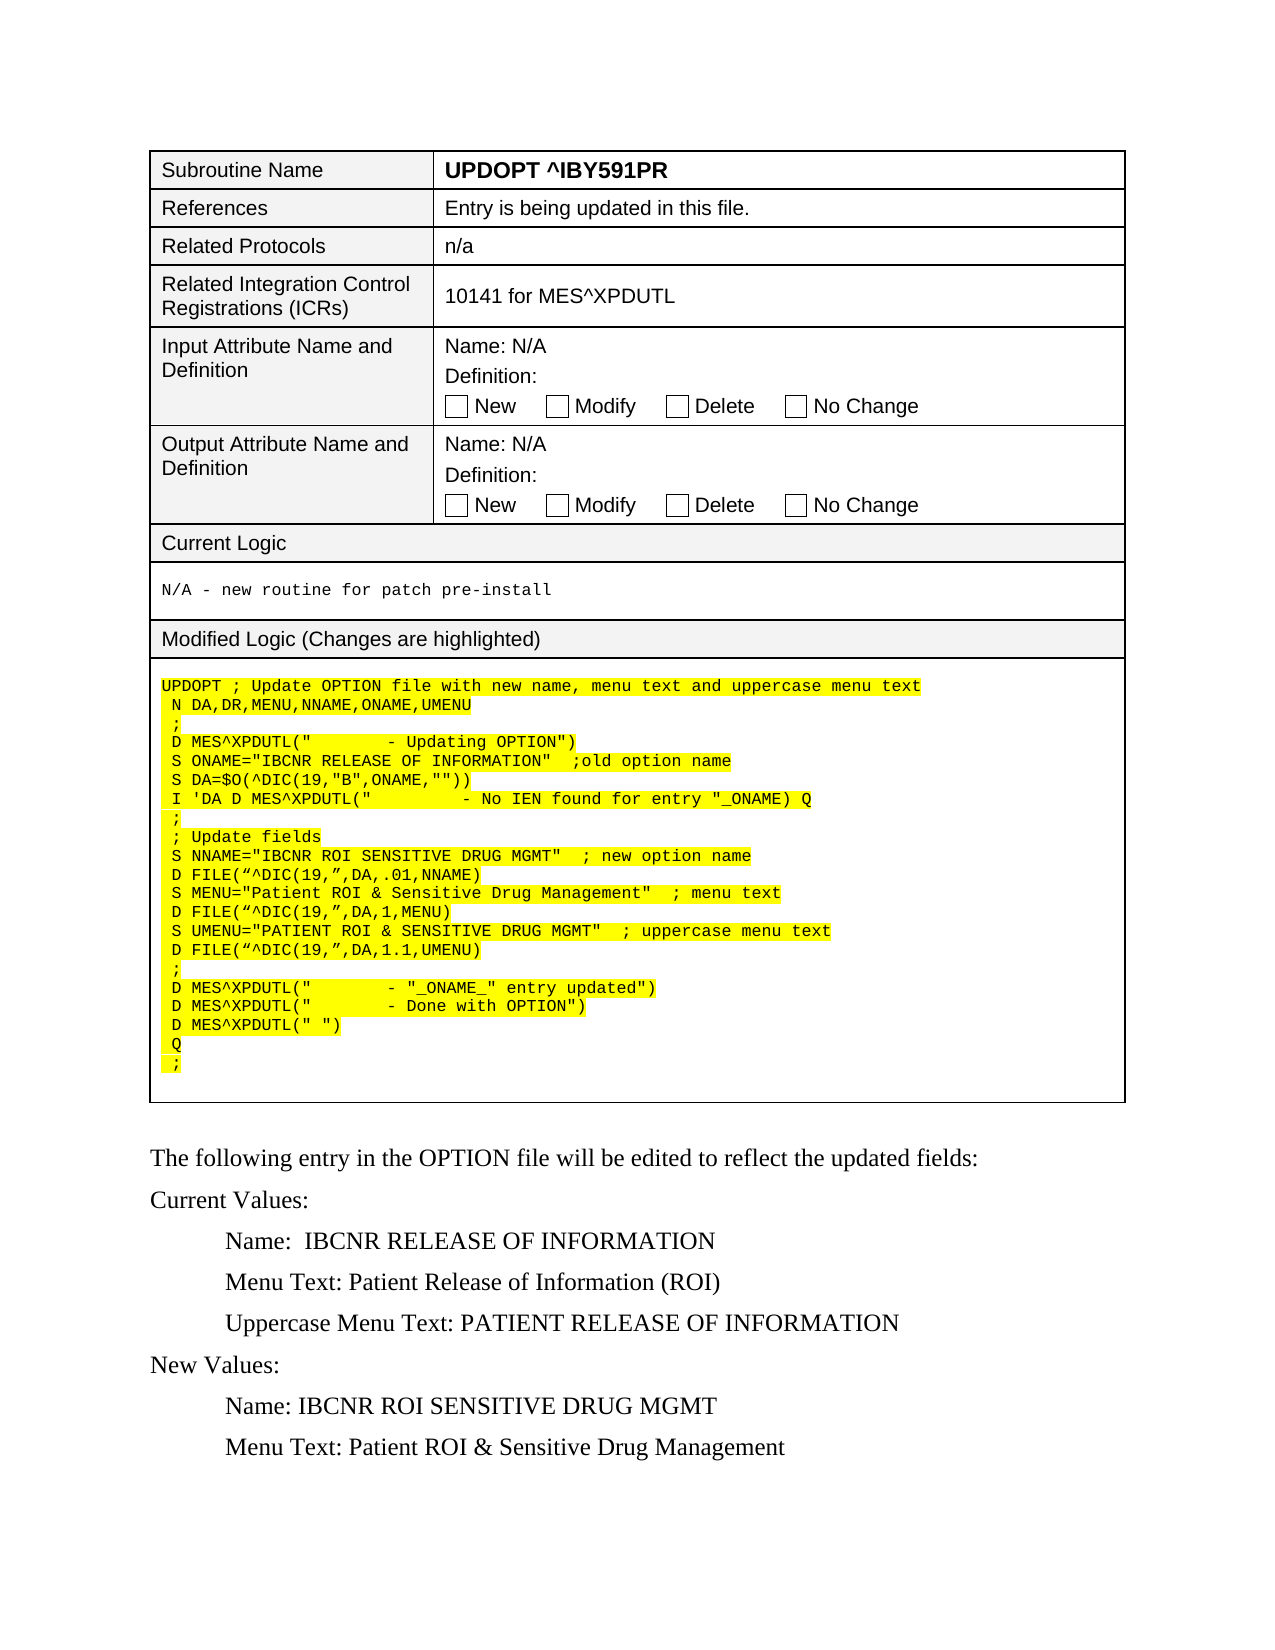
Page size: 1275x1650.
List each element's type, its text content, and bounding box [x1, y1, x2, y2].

table_header Subroutine Name [151, 152, 433, 188]
table_cell Input Attribute Name and Definition [151, 328, 433, 424]
text Name: IBCNR RELEASE OF INFORMATION [150, 1226, 1125, 1255]
table_cell Name: N/A Definition: New Modify Delete No Change [434, 426, 1124, 523]
text Name: IBCNR ROI SENSITIVE DRUG MGMT [150, 1391, 1125, 1420]
table_cell Related Integration Control Registrations (ICRs) [151, 266, 433, 326]
table_cell Name: N/A Definition: New Modify Delete No Change [434, 328, 1124, 424]
table_cell Data Dictionary (DD) References [151, 190, 433, 226]
text New Values: [150, 1350, 1125, 1378]
table_cell n/a [434, 228, 1124, 264]
text Current Values: [150, 1185, 1125, 1213]
text Menu Text: Patient ROI & Sensitive Drug Management [150, 1432, 1125, 1461]
table_cell N/A - new routine for patch pre-install [151, 563, 1124, 619]
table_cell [434, 190, 1124, 226]
text The following entry in the OPTION file will be edited to reflect the updated fields: [150, 1143, 1125, 1172]
table_cell Output Attribute Name and Definition [151, 426, 433, 523]
table_cell Current Logic [151, 525, 1124, 561]
table_cell 10141 for MES^XPDUTL [434, 266, 1124, 326]
text Uppercase Menu Text: PATIENT RELEASE OF INFORMATION [150, 1308, 1125, 1337]
text Menu Text: Patient Release of Information (ROI) [150, 1267, 1125, 1296]
table_header UPDOPT ^IBY591PR [434, 152, 1124, 188]
table_cell UPDOPT ; Update OPTION file with new name, menu text and uppercase menu text N DA,DR,MENU,NNAME,ONAME,UMENU ; D MES^XPDUTL(" - Updating OPTION") S ONAME="IBCNR RELEASE OF INFORMATION" ;old option name S DA=$O(^DIC(19,"B",ONAME,"")) I 'DA D MES^XPDUTL(" - No IEN found for entry "_ONAME) Q ; ; Update fields S NNAME="IBCNR ROI SENSITIVE DRUG MGMT" ; new option name D FILE(“^DIC(19,”,DA,.01,NNAME) S MENU="Patient ROI & Sensitive Drug Management" ; menu text D FILE(“^DIC(19,”,DA,1,MENU) S UMENU="PATIENT ROI & SENSITIVE DRUG MGMT" ; uppercase menu text D FILE(“^DIC(19,”,DA,1.1,UMENU) ; D MES^XPDUTL(" - "_ONAME_" entry updated") D MES^XPDUTL(" - Done with OPTION") D MES^XPDUTL(" ") Q ; [151, 659, 1124, 1101]
table_cell Modified Logic (Changes are highlighted) [151, 621, 1124, 657]
table_cell Related Protocols [151, 228, 433, 264]
